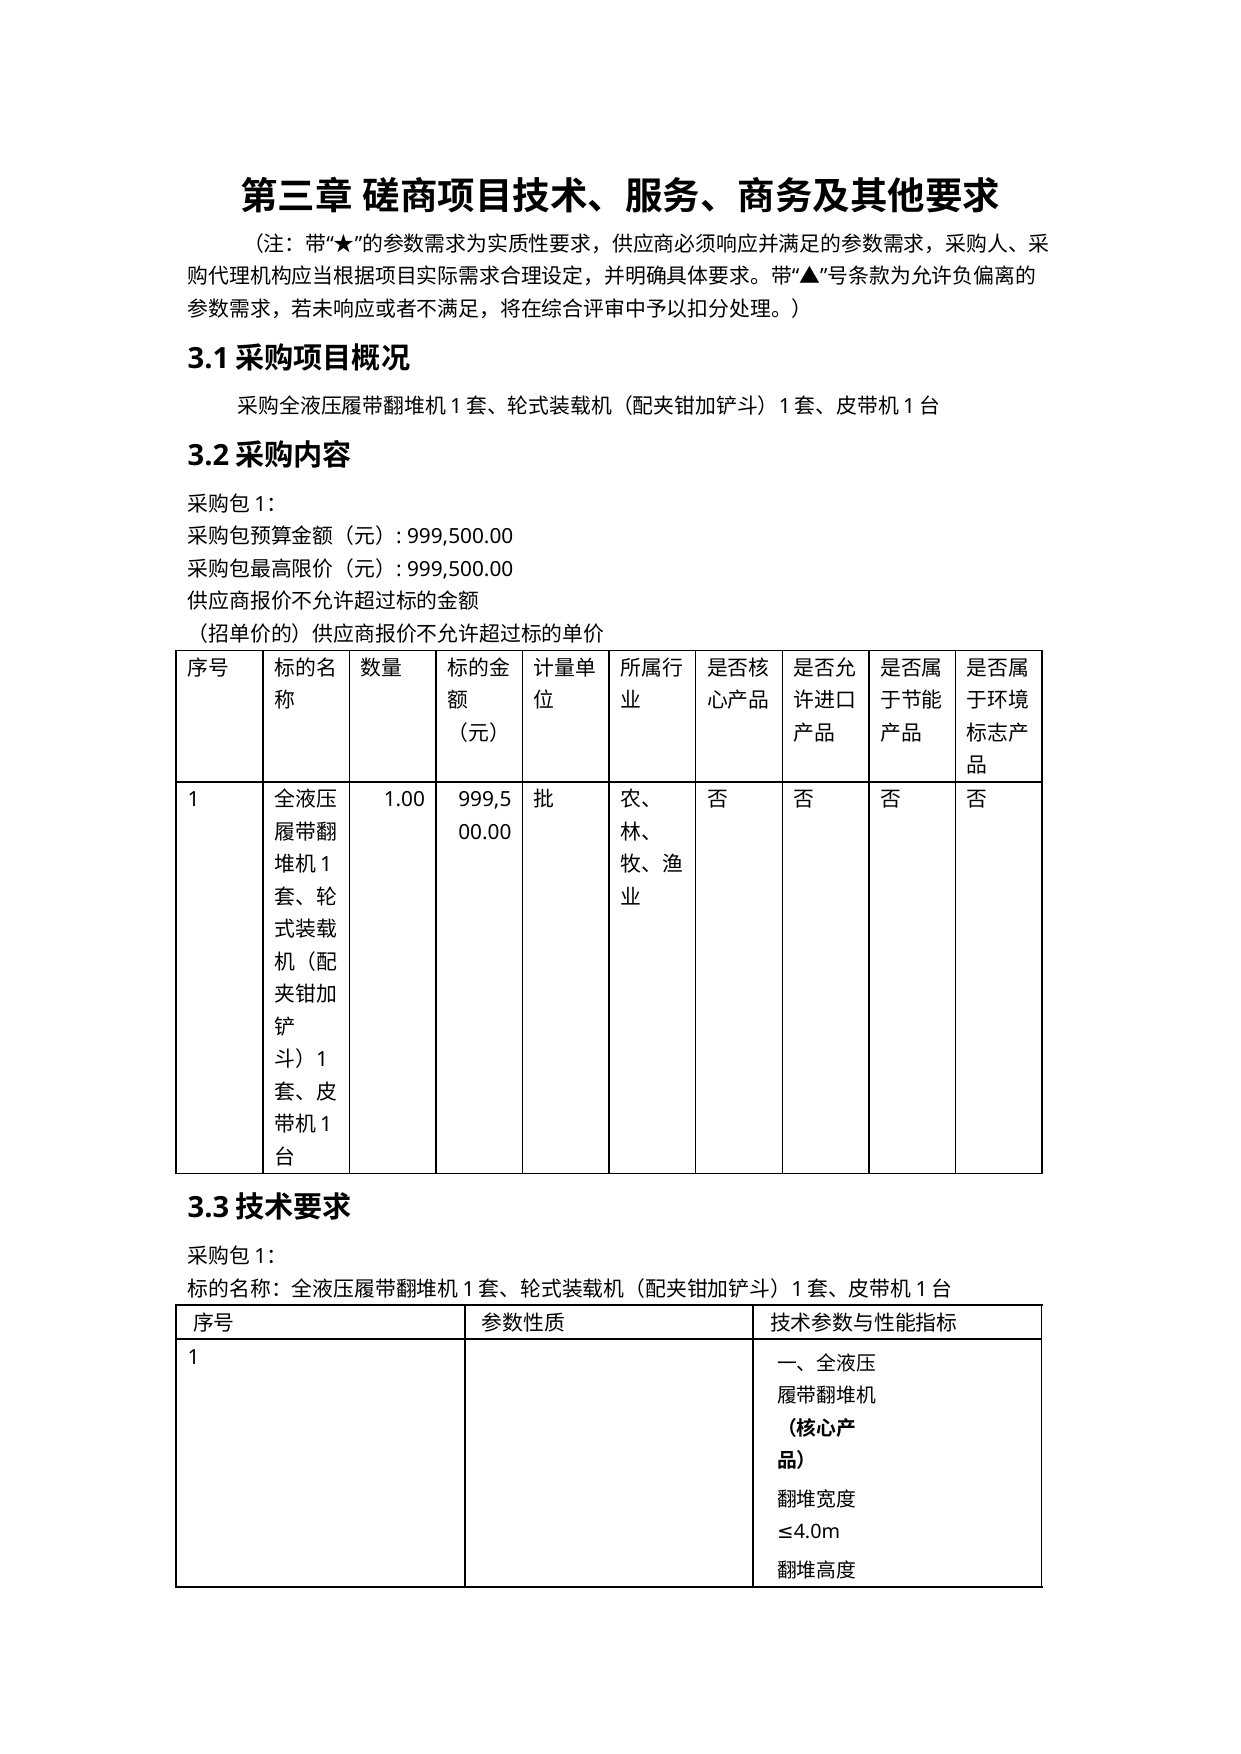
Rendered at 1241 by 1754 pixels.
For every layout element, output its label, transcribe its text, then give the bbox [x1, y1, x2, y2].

table_header 是否属于环境标志产品 [956, 651, 1041, 781]
text 3.2采购内容 [187, 422, 1053, 487]
text 采购包1： [187, 487, 1053, 519]
table_header 序号 [177, 651, 262, 781]
table_cell 否 [956, 783, 1041, 1173]
table_header 序号 [177, 1306, 464, 1338]
text 采购全液压履带翻堆机1套、轮式装载机（配夹钳加铲斗）1套、皮带机1台 [187, 389, 1053, 422]
table_cell [466, 1340, 752, 1586]
text （招单价的）供应商报价不允许超过标的单价 [187, 617, 1053, 649]
text 采购包预算金额（元）: 999,500.00 [187, 519, 1053, 552]
text 3.3技术要求 [187, 1174, 1053, 1239]
table_cell 1 [177, 783, 262, 1173]
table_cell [754, 1340, 1041, 1586]
table_header 是否属于节能产品 [870, 651, 955, 781]
table_header 数量 [350, 651, 435, 781]
table_header 所属行业 [610, 651, 695, 781]
table_cell 999,500.00 [437, 783, 522, 1173]
table_header 计量单位 [523, 651, 608, 781]
table_cell 农、林、牧、渔业 [610, 783, 695, 1173]
table_header 技术参数与性能指标 [754, 1306, 1041, 1338]
text 采购包1： [187, 1239, 1053, 1272]
table_cell 否 [696, 783, 782, 1173]
table_cell 否 [783, 783, 868, 1173]
table_header 标的金额 （元） [437, 651, 522, 781]
table_header 是否允许进口产品 [783, 651, 868, 781]
text 3.1采购项目概况 [187, 324, 1053, 389]
table_cell 批 [523, 783, 608, 1173]
table_header 是否核心产品 [696, 651, 782, 781]
table_header 参数性质 [466, 1306, 752, 1338]
table_header 标的名称 [264, 651, 349, 781]
table_cell 1.00 [350, 783, 435, 1173]
table_cell 全液压履带翻堆机1套、轮式装载机（配夹钳加铲斗）1套、皮带机1台 [264, 783, 349, 1173]
text （注：带“★”的参数需求为实质性要求，供应商必须响应并满足的参数需求，采购人、采购代理机构应当根据项目实际需求合理设定，并明确具体要求。带“▲”号条款为允许负偏离的参数需求，若未响应或者不满足，将在综合评审中予以扣分处理。） [187, 227, 1053, 324]
text 采购包最高限价（元）: 999,500.00 [187, 552, 1053, 584]
table_cell 否 [870, 783, 955, 1173]
table_cell 1 [177, 1340, 464, 1586]
text 供应商报价不允许超过标的金额 [187, 584, 1053, 617]
text 标的名称：全液压履带翻堆机1套、轮式装载机（配夹钳加铲斗）1套、皮带机1台 [187, 1272, 1053, 1304]
text 第三章 磋商项目技术、服务、商务及其他要求 [187, 162, 1053, 227]
